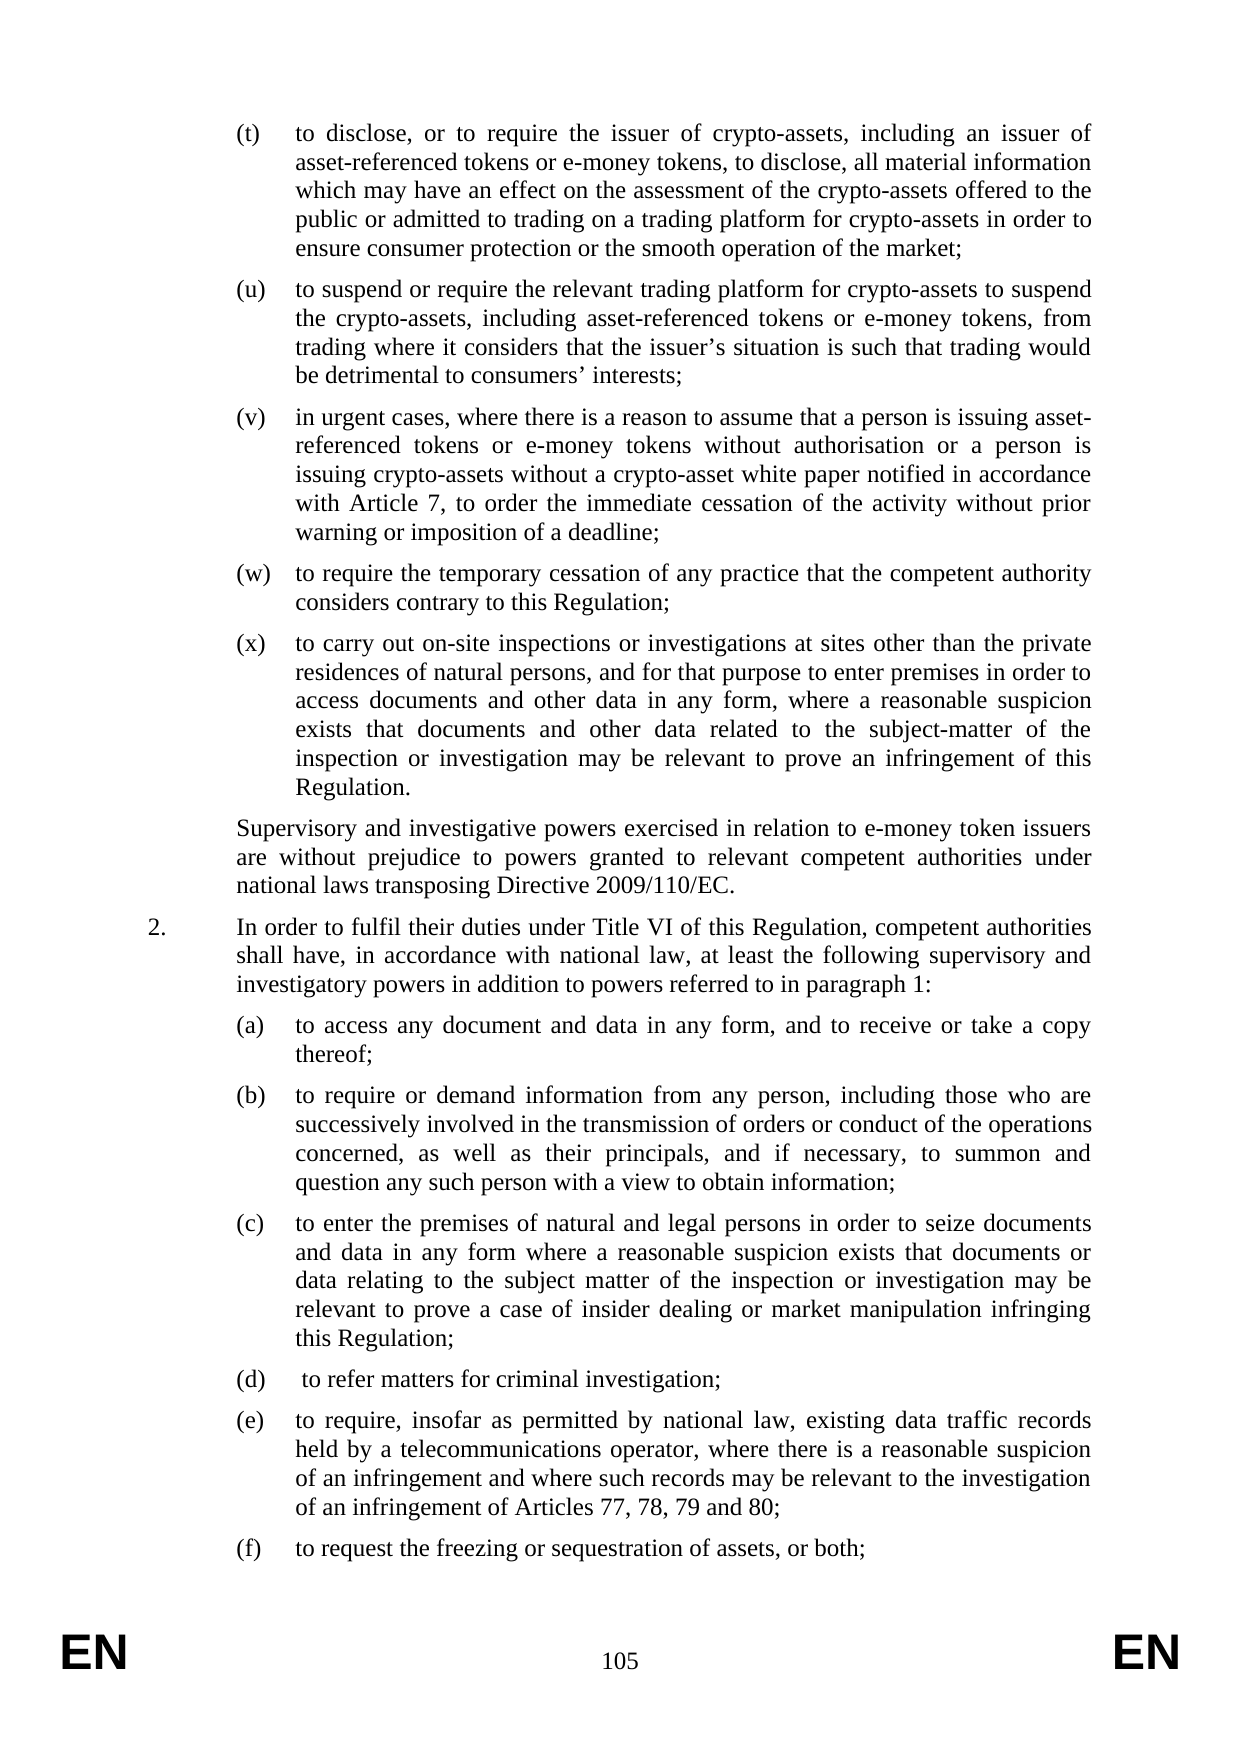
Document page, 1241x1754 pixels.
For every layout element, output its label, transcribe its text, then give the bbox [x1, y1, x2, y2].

text (x) to carry out on-site inspections or investigations at sites other than the private residences of natural persons, and for that purpose to enter premises in order to access documents and other data in any form, where a reasonable suspicion exists that documents and other data related to the subject-matter of the inspection or investigation may be relevant to prove an infringement of this Regulation. [236, 628, 1093, 801]
text (t) to disclose, or to require the issuer of crypto-assets, including an issuer of asset-referenced tokens or e-money tokens, to disclose, all material information which may have an effect on the assessment of the crypto-assets offered to the public or admitted to trading on a trading platform for crypto-assets in order to ensure consumer protection or the smooth operation of the market; [236, 118, 1093, 262]
text (b) to require or demand information from any person, including those who are successively involved in the transmission of orders or conduct of the operations concerned, as well as their principals, and if necessary, to summon and question any such person with a view to obtain information; [236, 1081, 1093, 1196]
text Supervisory and investigative powers exercised in relation to e-money token issuers are without prejudice to powers granted to relevant competent authorities under national laws transposing Directive 2009/110/EC. [236, 813, 1093, 899]
text 2. In order to fulfil their duties under Title VI of this Regulation, competent authorities shall have, in accordance with national law, at least the following supervisory and investigatory powers in addition to powers referred to in paragraph 1: [148, 912, 1093, 998]
text (e) to require, insofar as permitted by national law, existing data traffic records held by a telecommunications operator, where there is a reasonable suspicion of an infringement and where such records may be relevant to the investigation of an infringement of Articles 77, 78, 79 and 80; [236, 1406, 1093, 1521]
text (a) to access any document and data in any form, and to receive or take a copy thereof; [236, 1011, 1093, 1068]
text (u) to suspend or require the relevant trading platform for crypto-assets to suspend the crypto-assets, including asset-referenced tokens or e-money tokens, from trading where it considers that the issuer’s situation is such that trading would be detrimental to consumers’ interests; [236, 274, 1093, 389]
text (w) to require the temporary cessation of any practice that the competent authority considers contrary to this Regulation; [236, 558, 1093, 616]
text (v) in urgent cases, where there is a reason to assume that a person is issuing asset-referenced tokens or e-money tokens without authorisation or a person is issuing crypto-assets without a crypto-asset white paper notified in accordance with Article 7, to order the immediate cessation of the activity without prior warning or imposition of a deadline; [236, 402, 1093, 546]
text (f) to request the freezing or sequestration of assets, or both; [236, 1533, 1093, 1562]
text (d) to refer matters for criminal investigation; [236, 1364, 1093, 1393]
text (c) to enter the premises of natural and legal persons in order to seize documents and data in any form where a reasonable suspicion exists that documents or data relating to the subject matter of the inspection or investigation may be relevant to prove a case of insider dealing or market manipulation infringing this Regulation; [236, 1208, 1093, 1352]
